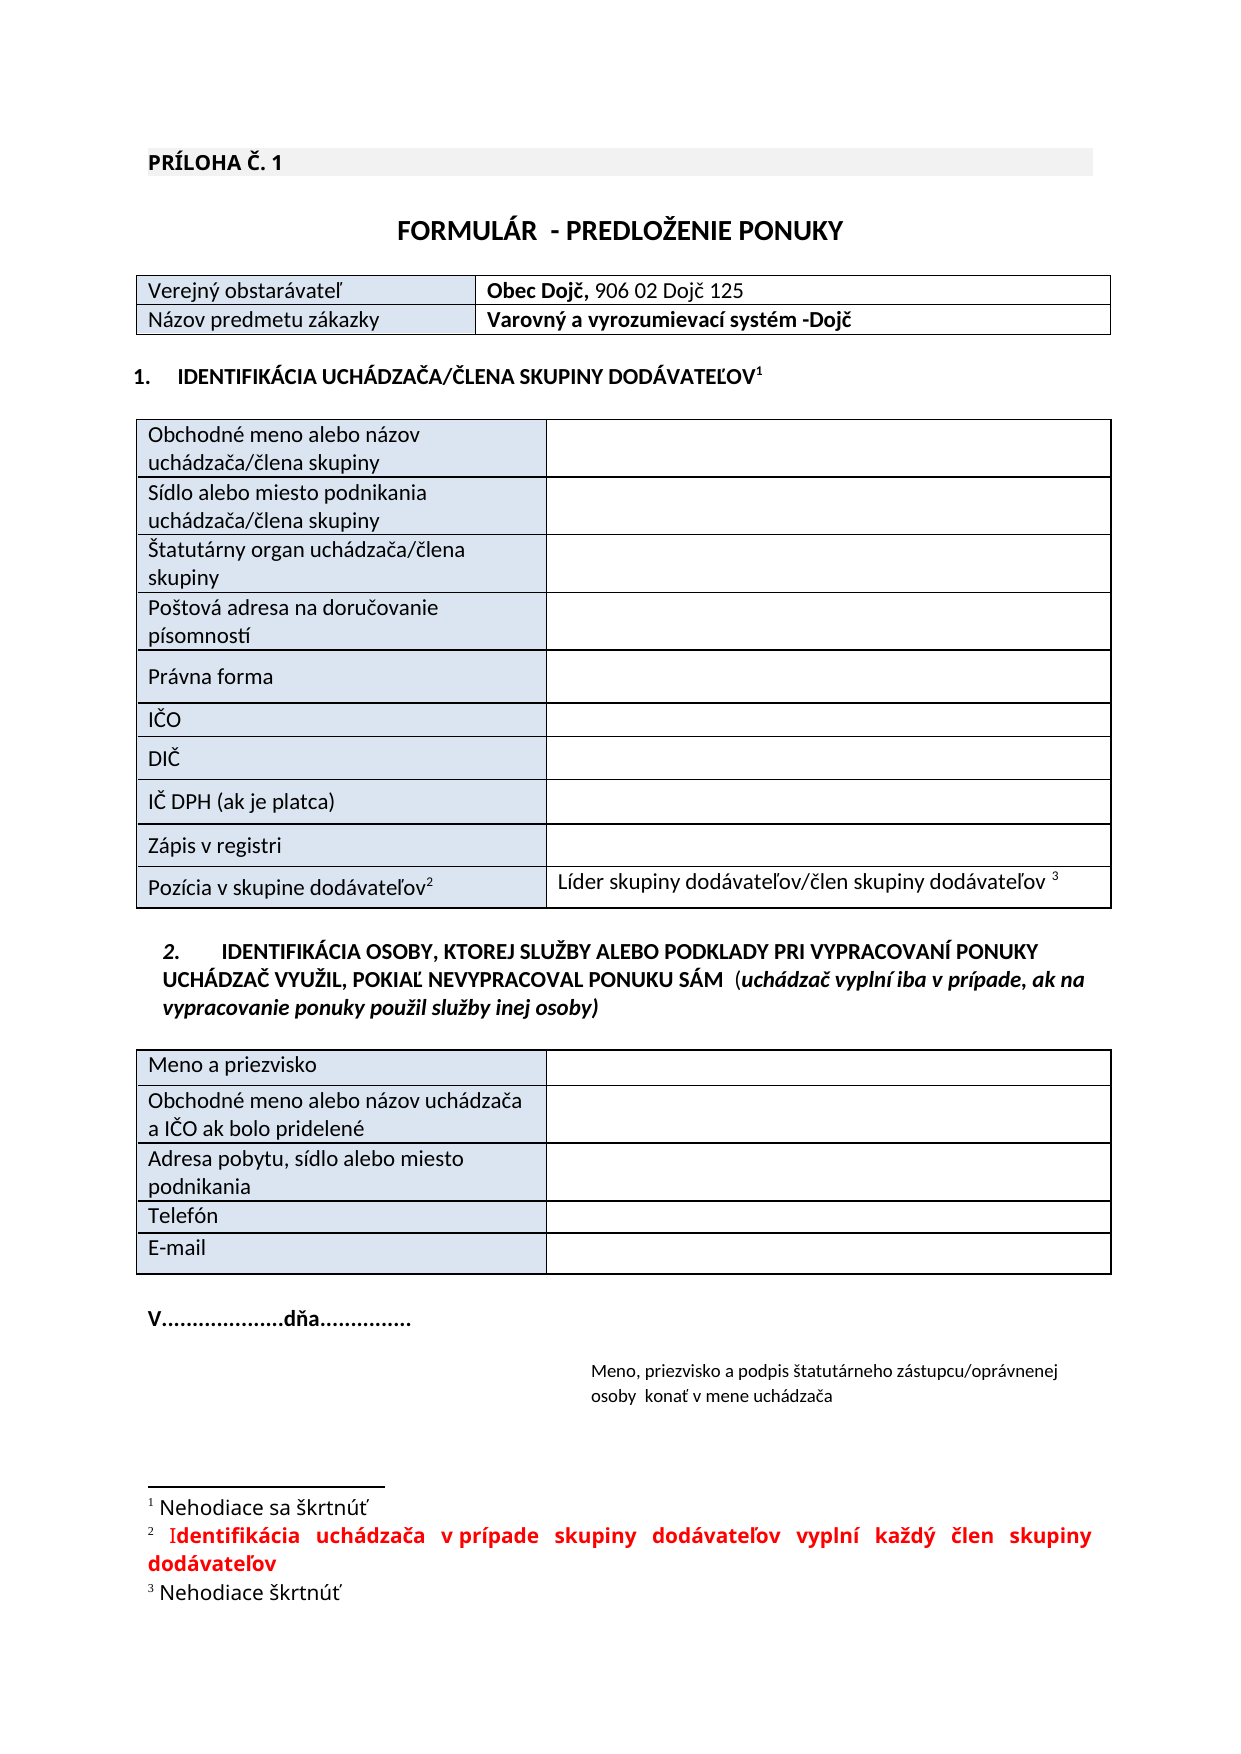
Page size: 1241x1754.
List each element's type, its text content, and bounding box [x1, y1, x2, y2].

table_cell [547, 780, 1110, 823]
table_cell Zápis v registri [137, 824, 546, 866]
table_cell Obchodné meno alebo názov uchádzača a IČO ak bolo pridelené [137, 1086, 546, 1142]
table_cell [547, 1234, 1110, 1273]
table_cell [547, 535, 1110, 591]
table_cell DIČ [137, 737, 546, 779]
table_cell Varovný a vyrozumievací systém -Dojč [476, 305, 1110, 333]
table_cell Telefón [137, 1201, 546, 1232]
table_cell Názov predmetu zákazky [137, 305, 475, 333]
text Meno, priezvisko a podpis štatutárneho zástupcu/oprávnenej [591, 1360, 1093, 1383]
text V....................dňa............... [148, 1304, 1093, 1332]
text osoby konať v mene uchádzača [591, 1384, 1093, 1407]
text prÍloha Č. 1 [148, 148, 1093, 176]
table_cell Štatutárny organ uchádzača/člena skupiny [137, 535, 546, 591]
table_header Obec Dojč, 906 02 Dojč 125 [476, 276, 1110, 304]
table_header Meno a priezvisko [137, 1051, 546, 1085]
table_header [547, 1051, 1110, 1085]
list IDENTIFIKÁCIA OSOBY, KTOREJ SLUŽBY ALEBO PODKLADY PRI VYPRACOVANÍ PONUKY UCHÁDZAČ VYUŽIL, POKIAĽ NEVYPRACOVAL PONUKU SÁM (uchádzač vyplní iba v prípade, ak na vypracovanie ponuky použil služby inej osoby) [162, 937, 1093, 1021]
table_cell IČ DPH (ak je platca) [137, 780, 546, 823]
table_cell [547, 478, 1110, 534]
table_cell IČO [137, 703, 546, 736]
list IDENTIFIKÁCIA UCHÁDZAČA/člena skupiny dodávateľov [133, 362, 1093, 391]
table_cell [547, 1202, 1110, 1232]
table_cell [547, 593, 1110, 649]
table_cell Adresa pobytu, sídlo alebo miesto podnikania [137, 1143, 546, 1200]
table_cell Sídlo alebo miesto podnikania uchádzača/člena skupiny [137, 477, 546, 534]
table_cell E-mail [137, 1233, 546, 1273]
text formulÁr - predloŽenie ponuky [148, 212, 1093, 247]
table_cell [547, 825, 1110, 866]
table_cell [547, 1086, 1110, 1142]
table_cell Pozícia v skupine dodávateľov [137, 867, 546, 907]
table_header Obchodné meno alebo názov uchádzača/člena skupiny [137, 420, 546, 476]
table_cell [547, 704, 1110, 736]
table_cell Poštová adresa na doručovanie písomností [137, 593, 546, 649]
table_cell [547, 737, 1110, 779]
table_cell Právna forma [137, 650, 546, 702]
table_cell Líder skupiny dodávateľov/člen skupiny dodávateľov [547, 867, 1110, 907]
table_header Verejný obstarávateľ [137, 276, 475, 304]
table_cell [547, 651, 1110, 702]
table_cell [547, 1144, 1110, 1200]
table_header [547, 420, 1110, 476]
